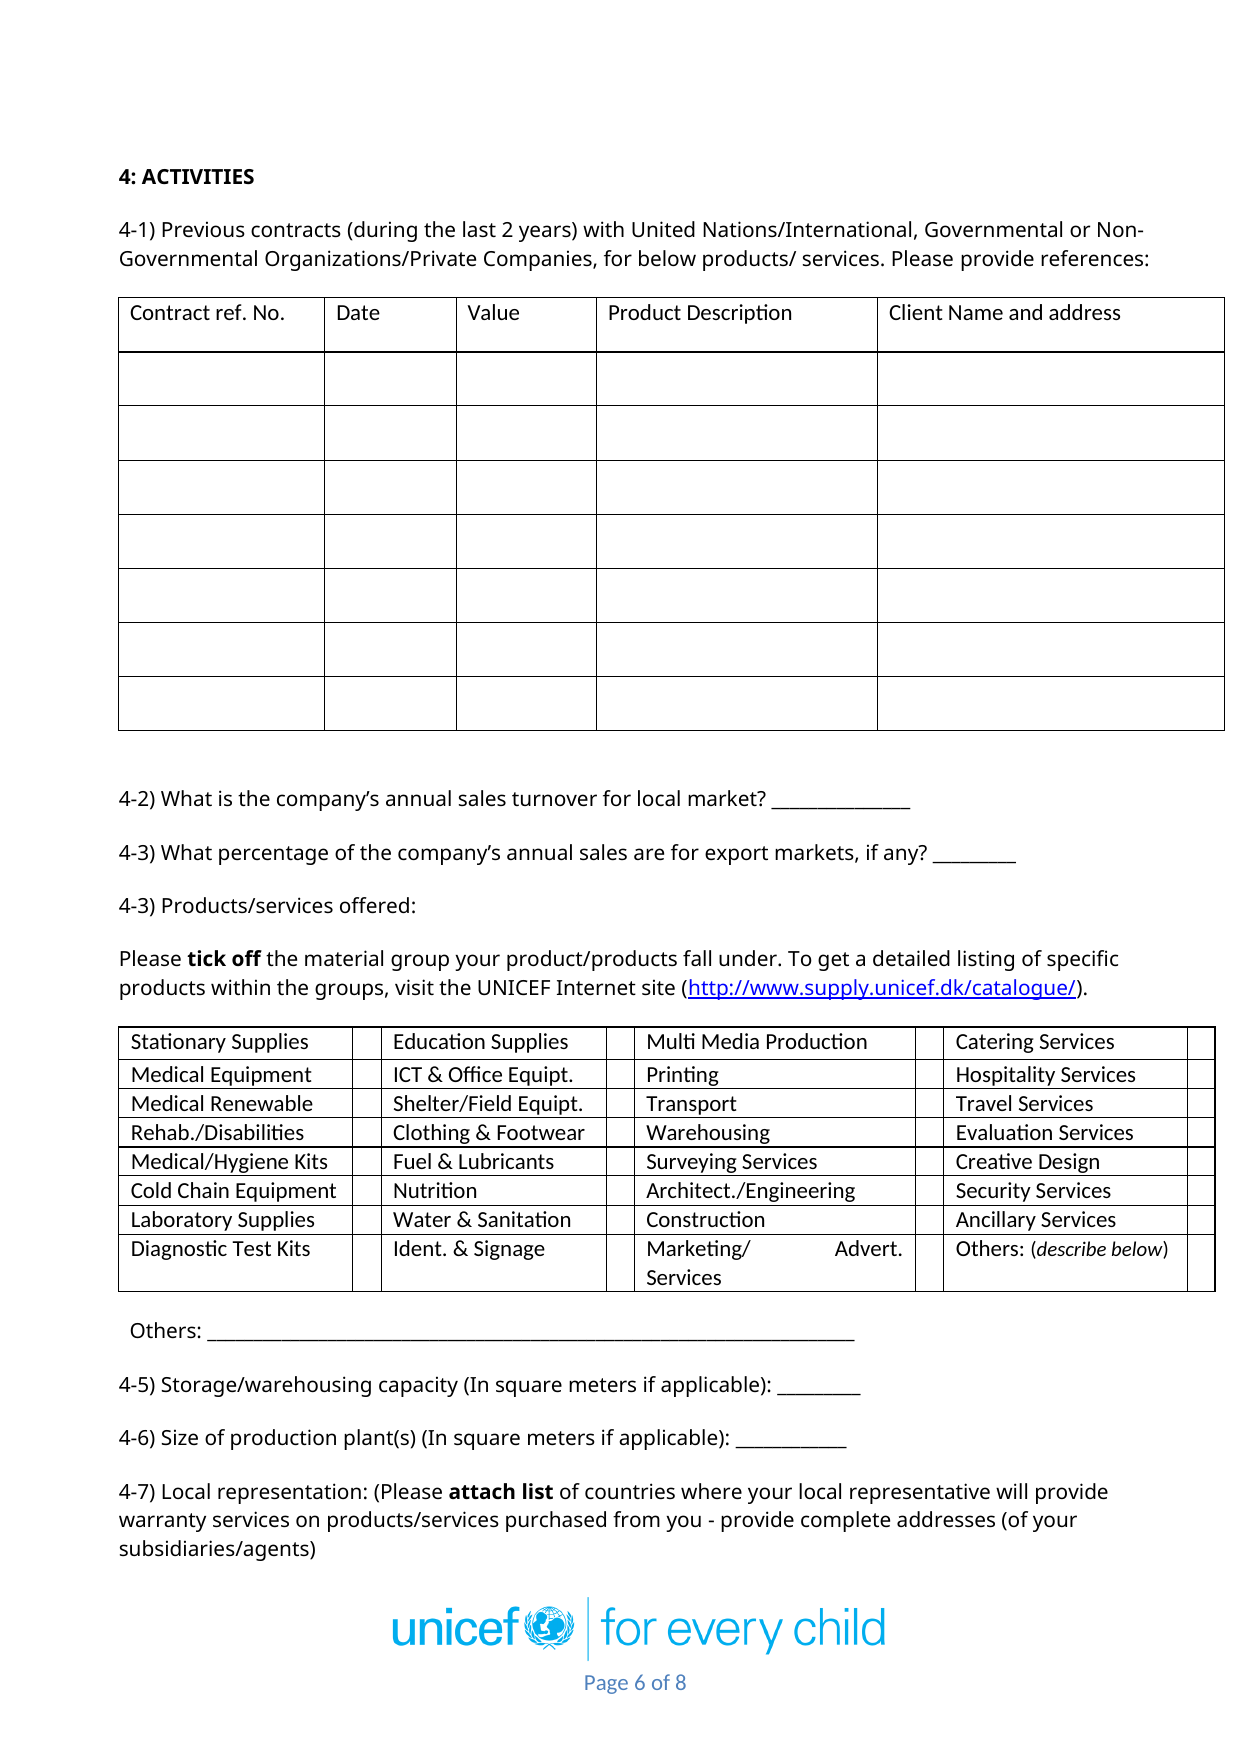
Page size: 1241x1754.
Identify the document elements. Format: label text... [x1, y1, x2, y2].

table_cell [353, 1118, 381, 1146]
table_cell Warehousing [635, 1118, 915, 1146]
table_cell [119, 406, 324, 459]
table_cell Transport [635, 1089, 915, 1117]
table_cell [597, 677, 877, 730]
table_cell [1188, 1060, 1214, 1088]
table_cell [607, 1235, 634, 1291]
table_cell ICT & Office Equipt. [382, 1060, 606, 1088]
table_header Catering Services [944, 1028, 1187, 1059]
text 4-6) Size of production plant(s) (In square meters if applicable): ____________ [118, 1423, 1152, 1452]
table_cell [607, 1148, 634, 1175]
table_header Client Name and address [878, 298, 1224, 351]
table_cell [878, 569, 1224, 622]
table_cell Construction [635, 1206, 915, 1233]
table_cell Nutrition [382, 1176, 606, 1204]
table_header [607, 1028, 634, 1059]
table_cell [597, 623, 877, 676]
table_header Contract ref. No. [119, 298, 324, 351]
table_cell [353, 1206, 381, 1233]
text 4-3) What percentage of the company’s annual sales are for export markets, if any? _________ [118, 838, 1152, 866]
table_cell Medical Renewable [119, 1089, 352, 1117]
table_cell Travel Services [944, 1089, 1187, 1117]
table_cell [119, 353, 324, 405]
table_cell [457, 461, 596, 513]
table_cell Security Services [944, 1176, 1187, 1204]
table_cell Shelter/Field Equipt. [382, 1089, 606, 1117]
table_cell [325, 406, 456, 459]
table_cell Ident. & Signage [382, 1235, 606, 1291]
table_cell [353, 1060, 381, 1088]
table_cell [119, 461, 324, 513]
table_cell Clothing & Footwear [382, 1118, 606, 1146]
table_header Product Description [597, 298, 877, 351]
table_cell [119, 515, 324, 568]
table_cell [916, 1060, 943, 1088]
table_header Value [457, 298, 596, 351]
table_header [353, 1028, 381, 1059]
table_cell [325, 623, 456, 676]
table_cell [353, 1235, 381, 1291]
table_cell [916, 1176, 943, 1204]
table_cell Creative Design [944, 1148, 1187, 1175]
table_cell Cold Chain Equipment [119, 1176, 352, 1204]
table_cell [597, 406, 877, 459]
table_cell Water & Sanitation [382, 1206, 606, 1233]
table_cell [1188, 1176, 1214, 1204]
text 4-5) Storage/warehousing capacity (In square meters if applicable): _________ [118, 1370, 1152, 1398]
table_cell [457, 353, 596, 405]
table_cell [325, 353, 456, 405]
table_cell [457, 677, 596, 730]
table_cell [597, 515, 877, 568]
table_header Multi Media Production [635, 1028, 915, 1059]
table_cell Fuel & Lubricants [382, 1148, 606, 1175]
table_cell [119, 569, 324, 622]
table_cell Ancillary Services [944, 1206, 1187, 1233]
table_cell [878, 461, 1224, 513]
table_header Stationary Supplies [119, 1028, 352, 1059]
table_cell [607, 1060, 634, 1088]
table_cell Architect./Engineering [635, 1176, 915, 1204]
table_cell [597, 461, 877, 513]
text Please tick off the material group your product/products fall under. To get a detailed listing of specific products within the groups, visit the UNICEF Internet site (http://www.supply.unicef.dk/catalogue/). [118, 944, 1152, 1001]
table_header Date [325, 298, 456, 351]
table_cell Marketing/ Advert. Services [635, 1235, 915, 1291]
table_cell [916, 1235, 943, 1291]
table_cell [607, 1206, 634, 1233]
table_cell [597, 353, 877, 405]
table_cell [916, 1089, 943, 1117]
table_cell [597, 569, 877, 622]
table_cell [1188, 1235, 1214, 1291]
table_header Education Supplies [382, 1028, 606, 1059]
table_cell [1188, 1089, 1214, 1117]
table_cell [325, 677, 456, 730]
text 4-3) Products/services offered: [118, 891, 1152, 919]
text 4: ACTIVITIES [118, 162, 1152, 190]
picture [375, 1586, 895, 1668]
table_cell [1188, 1148, 1214, 1175]
table_cell [353, 1148, 381, 1175]
table_cell [878, 406, 1224, 459]
table_cell Medical Equipment [119, 1060, 352, 1088]
table_cell Surveying Services [635, 1148, 915, 1175]
table_cell [353, 1176, 381, 1204]
table_header [1188, 1028, 1214, 1059]
table_cell [878, 353, 1224, 405]
table_cell [457, 623, 596, 676]
text 4-2) What is the company’s annual sales turnover for local market? _______________ [118, 784, 1152, 813]
table_cell Rehab./Disabilities [119, 1118, 352, 1146]
table_cell [457, 569, 596, 622]
table_cell [119, 623, 324, 676]
table_cell Evaluation Services [944, 1118, 1187, 1146]
table_cell [878, 623, 1224, 676]
table_cell [119, 677, 324, 730]
table_cell Medical/Hygiene Kits [119, 1148, 352, 1175]
table_cell [353, 1089, 381, 1117]
table_cell [916, 1206, 943, 1233]
table_cell [1188, 1118, 1214, 1146]
table_cell Laboratory Supplies [119, 1206, 352, 1233]
table_cell [1188, 1206, 1214, 1233]
table_cell [325, 461, 456, 513]
table_cell Diagnostic Test Kits [119, 1235, 352, 1291]
table_cell [325, 515, 456, 568]
table_cell [325, 569, 456, 622]
table_cell [878, 677, 1224, 730]
table_cell [457, 515, 596, 568]
table_cell Hospitality Services [944, 1060, 1187, 1088]
table_cell [878, 515, 1224, 568]
text Others: ______________________________________________________________________ [118, 1317, 1152, 1345]
text 4-7) Local representation: (Please attach list of countries where your local representative will provide warranty services on products/services purchased from you - provide complete addresses (of your subsidiaries/agents) [118, 1477, 1152, 1562]
table_cell [916, 1118, 943, 1146]
table_cell [916, 1148, 943, 1175]
table_cell Others: (describe below) [944, 1235, 1187, 1291]
table_cell [607, 1176, 634, 1204]
table_cell [607, 1118, 634, 1146]
table_cell [457, 406, 596, 459]
text 4-1) Previous contracts (during the last 2 years) with United Nations/International, Governmental or Non-Governmental Organizations/Private Companies, for below products/ services. Please provide references: [118, 215, 1152, 272]
table_cell Printing [635, 1060, 915, 1088]
table_header [916, 1028, 943, 1059]
table_cell [607, 1089, 634, 1117]
